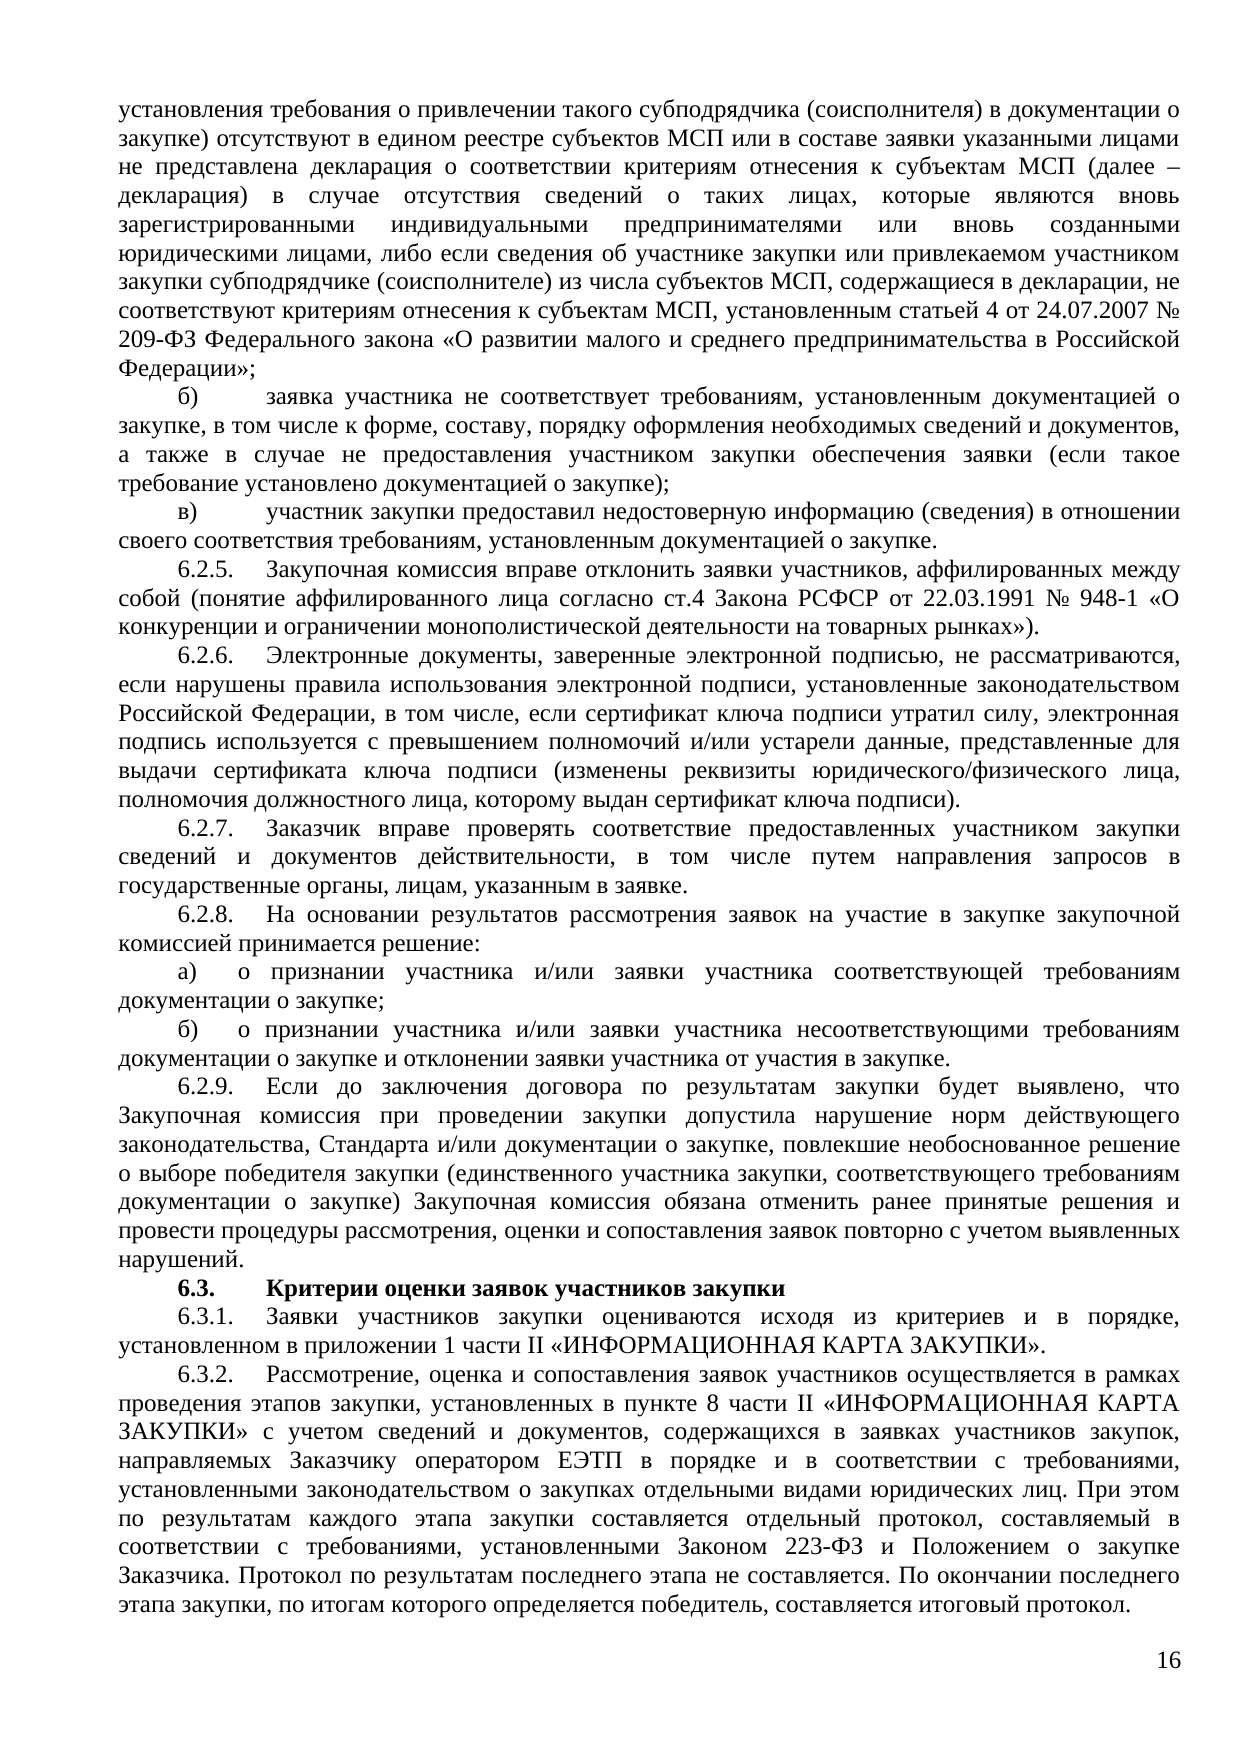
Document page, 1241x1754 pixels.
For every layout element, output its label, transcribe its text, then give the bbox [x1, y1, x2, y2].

subtitle Заказчик вправе проверять соответствие предоставленных участником закупки сведений и документов действительности, в том числе путем направления запросов в государственные органы, лицам, указанным в заявке. [118, 813, 1181, 899]
subtitle Рассмотрение, оценка и сопоставления заявок участников осуществляется в рамках проведения этапов закупки, установленных в пункте 8 части II «ИНФОРМАЦИОННАЯ КАРТА ЗАКУПКИ» с учетом сведений и документов, содержащихся в заявках участников закупок, направляемых Заказчику оператором ЕЭТП в порядке и в соответствии с требованиями, установленными законодательством о закупках отдельными видами юридических лиц. При этом по результатам каждого этапа закупки составляется отдельный протокол, составляемый в соответствии с требованиями, установленными Законом 223-ФЗ и Положением о закупке Заказчика. Протокол по результатам последнего этапа не составляется. По окончании последнего этапа закупки, по итогам которого определяется победитель, составляется итоговый протокол. [118, 1359, 1181, 1618]
subtitle о признании участника и/или заявки участника несоответствующими требованиям документации о закупке и отклонении заявки участника от участия в закупке. [118, 1014, 1181, 1071]
subtitle о признании участника и/или заявки участника соответствующей требованиям документации о закупке; [118, 956, 1181, 1014]
subtitle Закупочная комиссия вправе отклонить заявки участников, аффилированных между собой (понятие аффилированного лица согласно ст.4 Закона РСФСР от 22.03.1991 № 948-1 «О конкуренции и ограничении монополистической деятельности на товарных рынках»). [118, 554, 1181, 640]
list заявка участника не соответствует требованиям, установленным документацией о закупке, в том числе к форме, составу, порядку оформления необходимых сведений и документов, а также в случае не предоставления участником закупки обеспечения заявки (если такое требование установлено документацией о закупке); [118, 381, 1181, 496]
list участник закупки предоставил недостоверную информацию (сведения) в отношении своего соответствия требованиям, установленным документацией о закупке. [118, 496, 1181, 554]
subtitle Заявки участников закупки оцениваются исходя из критериев и в порядке, установленном в приложении 1 части II «ИНФОРМАЦИОННАЯ КАРТА ЗАКУПКИ». [118, 1301, 1181, 1359]
subtitle Критерии оценки заявок участников закупки [118, 1273, 1181, 1301]
subtitle Если до заключения договора по результатам закупки будет выявлено, что Закупочная комиссия при проведении закупки допустила нарушение норм действующего законодательства, Стандарта и/или документации о закупке, повлекшие необоснованное решение о выборе победителя закупки (единственного участника закупки, соответствующего требованиям документации о закупке) Закупочная комиссия обязана отменить ранее принятые решения и провести процедуры рассмотрения, оценки и сопоставления заявок повторно с учетом выявленных нарушений. [118, 1071, 1181, 1273]
subtitle На основании результатов рассмотрения заявок на участие в закупке закупочной комиссией принимается решение: [118, 899, 1181, 956]
subtitle Электронные документы, заверенные электронной подписью, не рассматриваются, если нарушены правила использования электронной подписи, установленные законодательством Российской Федерации, в том числе, если сертификат ключа подписи утратил силу, электронная подпись используется с превышением полномочий и/или устарели данные, представленные для выдачи сертификата ключа подписи (изменены реквизиты юридического/физического лица, полномочия должностного лица, которому выдан сертификат ключа подписи). [118, 640, 1181, 813]
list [118, 94, 1181, 381]
